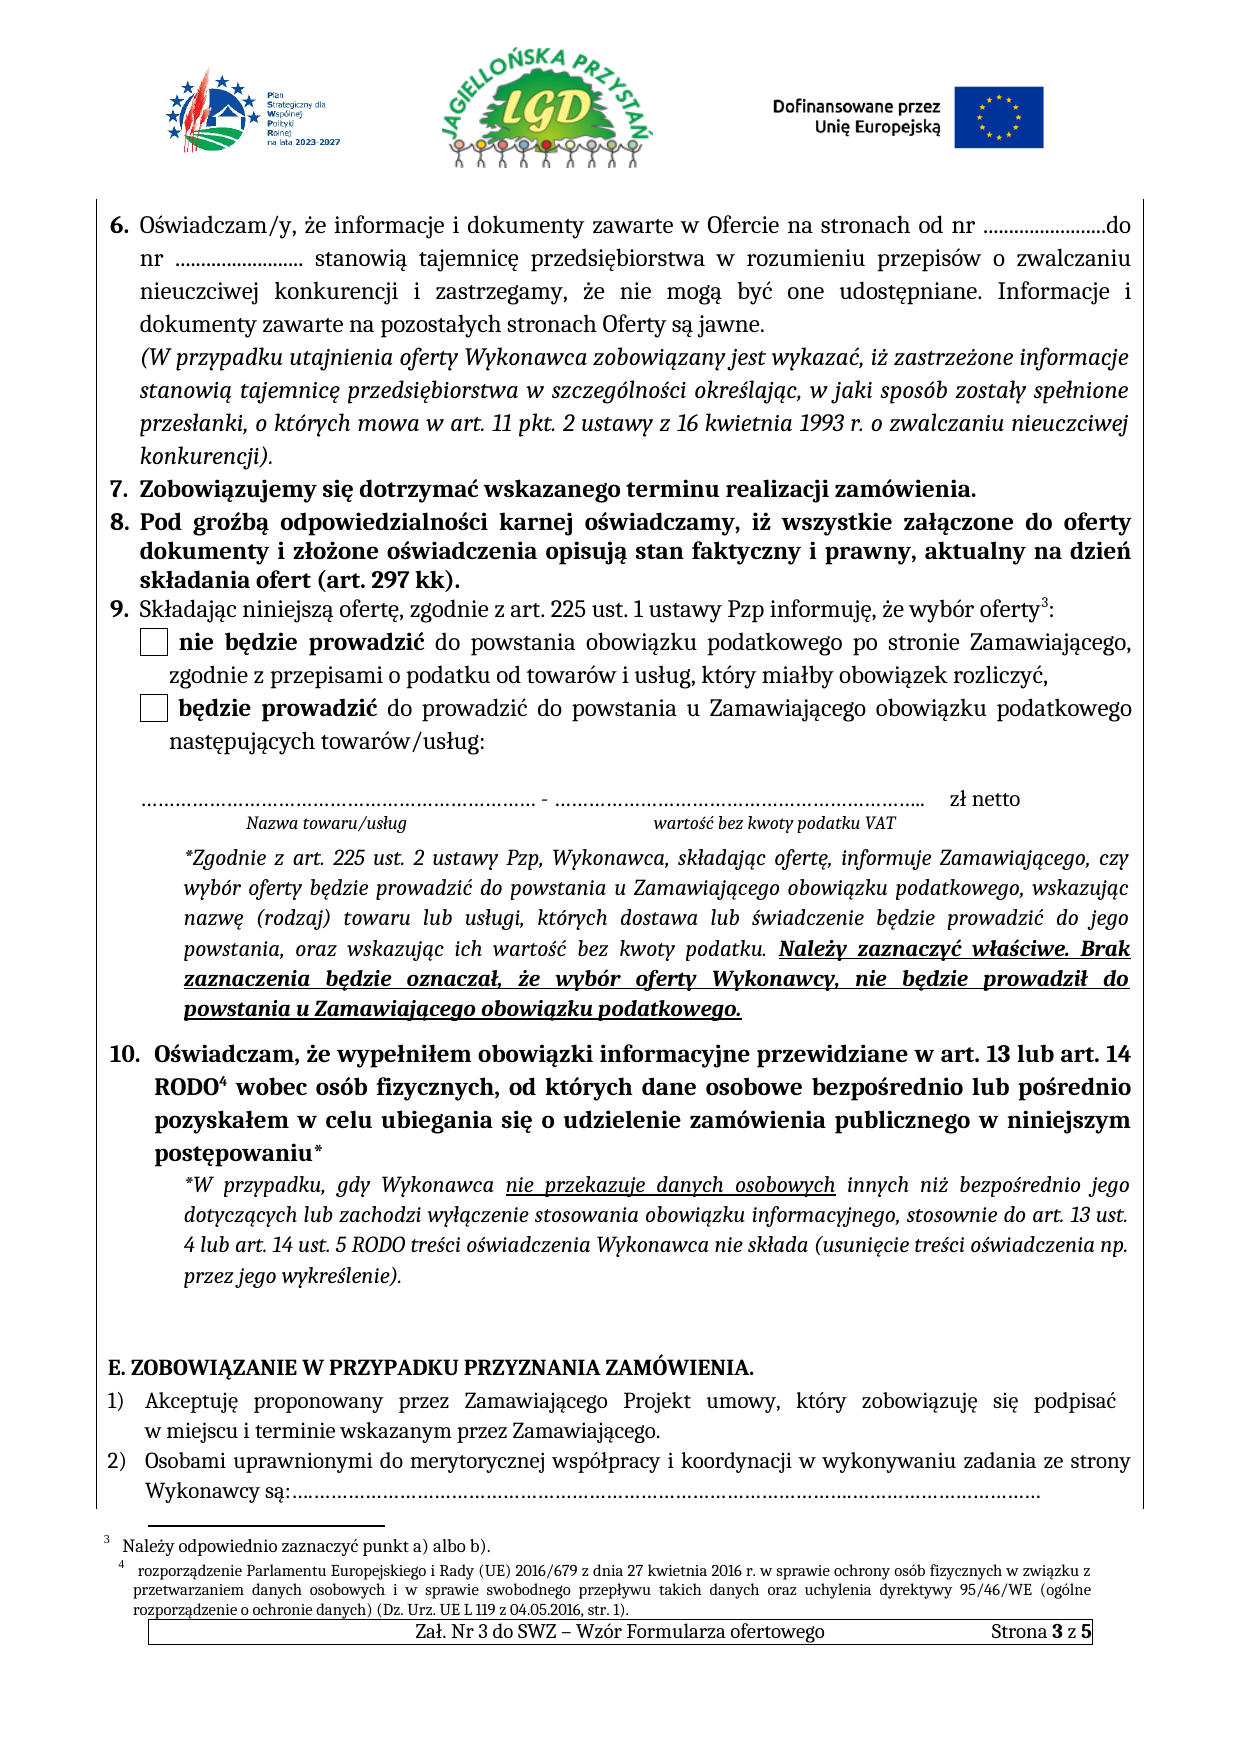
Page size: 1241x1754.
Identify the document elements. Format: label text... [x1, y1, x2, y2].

picture [120, 48, 369, 175]
picture [442, 47, 653, 168]
picture [754, 66, 1063, 168]
